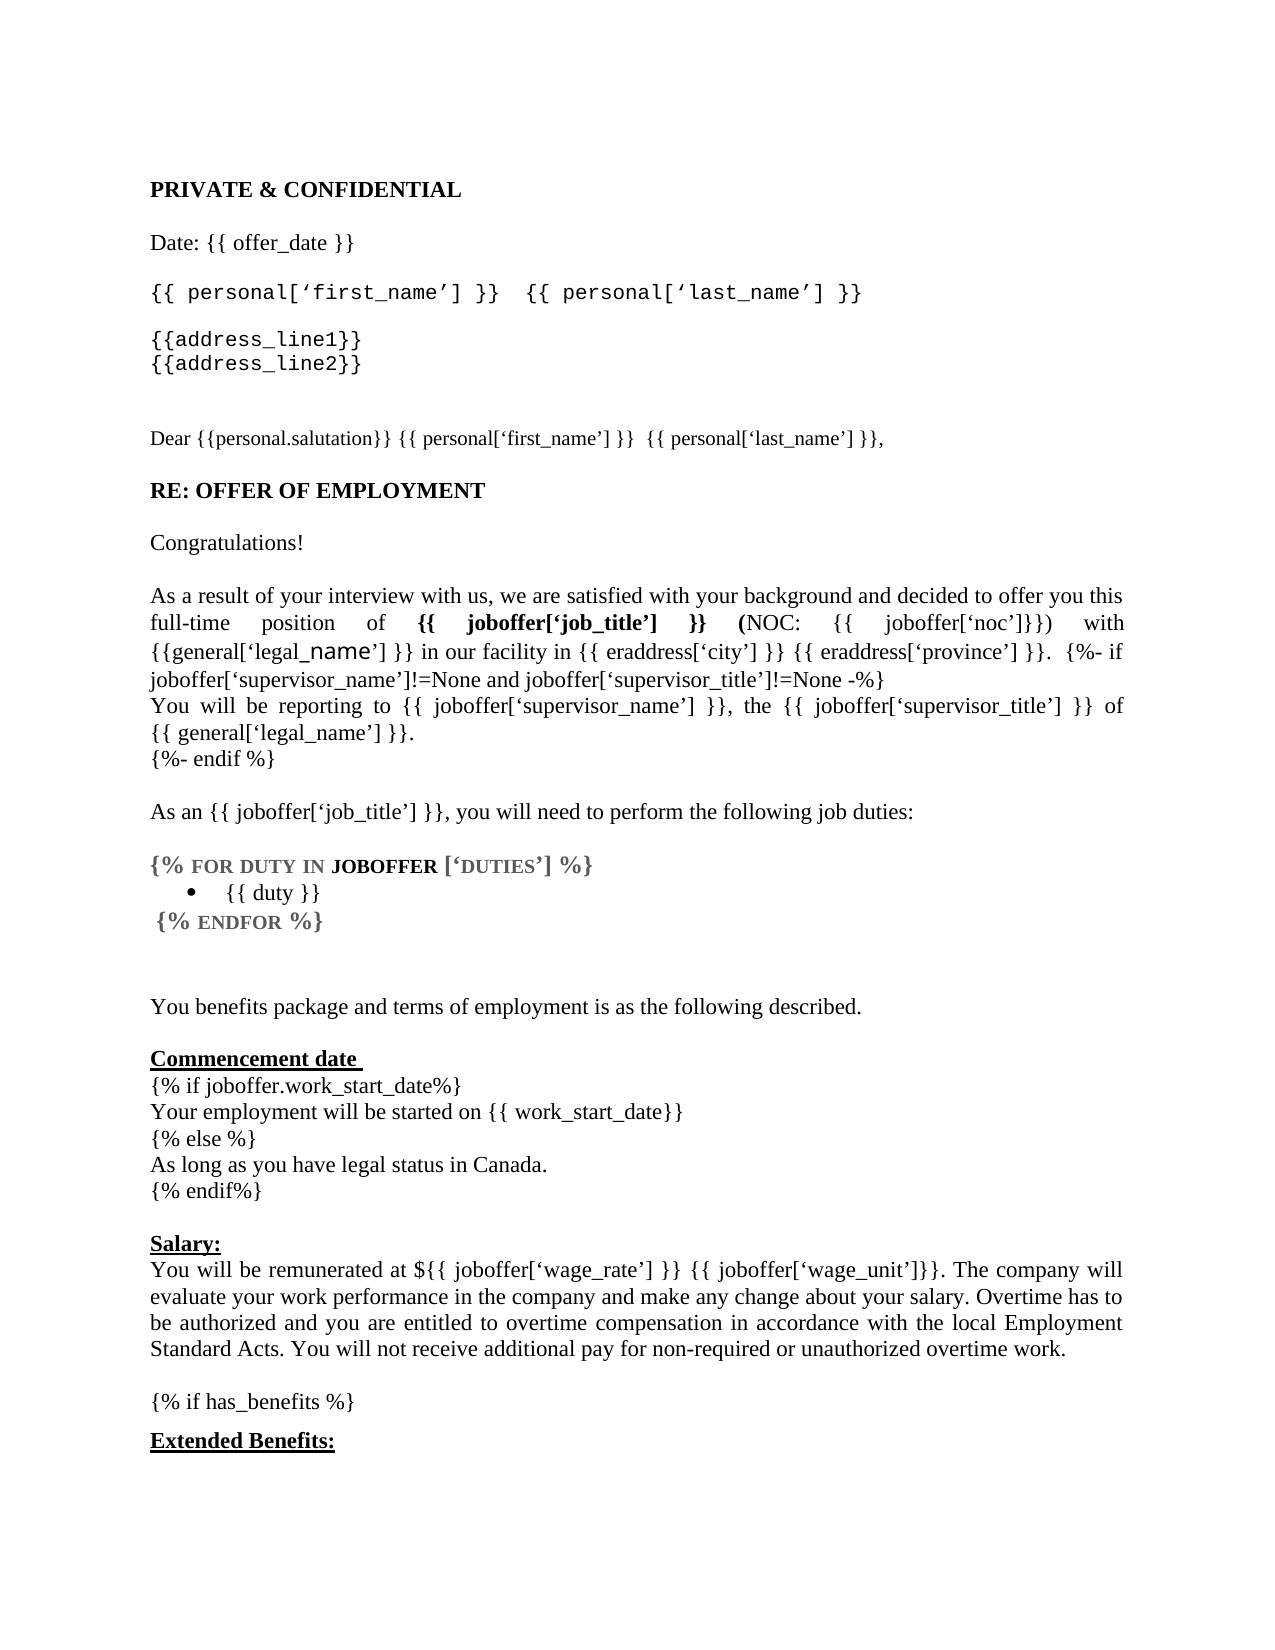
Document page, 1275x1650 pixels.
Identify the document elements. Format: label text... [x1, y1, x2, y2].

text {{address_line2}} [150, 353, 1125, 376]
text {% if joboffer.work_start_date%} [150, 1072, 1125, 1098]
text Salary: [150, 1230, 1125, 1256]
text You will be remunerated at ${{ joboffer[‘wage_rate’] }} {{ joboffer[‘wage_unit’]}}. The company will evaluate your work performance in the company and make any change about your salary. Overtime has to be authorized and you are entitled to overtime compensation in accordance with the local Employment Standard Acts. You will not receive additional pay for non-required or unauthorized overtime work. [150, 1256, 1125, 1362]
text As long as you have legal status in Canada. [150, 1151, 1125, 1177]
text {{ personal[‘first_name’] }} {{ personal[‘last_name’] }} [150, 282, 1125, 305]
text As an {{ joboffer[‘job_title’] }}, you will need to perform the following job duties: [150, 798, 1125, 824]
text Your employment will be started on {{ work_start_date}} [150, 1098, 1125, 1124]
text RE: OFFER OF EMPLOYMENT [150, 477, 1125, 503]
text PRIVATE & CONFIDENTIAL [150, 176, 1125, 203]
subtitle {% for duty in joboffer [‘duties’] %} [150, 851, 1125, 879]
text {% else %} [150, 1124, 1125, 1151]
text {% endif%} [150, 1177, 1125, 1204]
text Congratulations! [150, 529, 1125, 556]
list {{ duty }} [187, 879, 1125, 906]
text You will be reporting to {{ joboffer[‘supervisor_name’] }}, the {{ joboffer[‘supervisor_title’] }} of {{ general[‘legal_name’] }}. [150, 692, 1125, 745]
text Date: {{ offer_date }} [150, 229, 1125, 255]
text You benefits package and terms of employment is as the following described. [150, 993, 1125, 1019]
text Commencement date [150, 1046, 1125, 1072]
subtitle {% endfor %} [150, 906, 1125, 934]
text As a result of your interview with us, we are satisfied with your background and decided to offer you this full-time position of {{ joboffer[‘job_title’] }} (NOC: {{ joboffer[‘noc’]}}) with {{general[‘legal_name’] }} in our facility in {{ eraddress[‘city’] }} {{ eraddress[‘province’] }}. {%- if joboffer[‘supervisor_name’]!=None and joboffer[‘supervisor_title’]!=None -%} [150, 582, 1125, 692]
text {{address_line1}} [150, 329, 1125, 353]
text {%- endif %} [150, 745, 1125, 772]
text Extended Benefits: [150, 1428, 1125, 1454]
text {% if has_benefits %} [150, 1388, 1139, 1414]
text Dear {{personal.salutation}} {{ personal[‘first_name’] }} {{ personal[‘last_name’] }}, [150, 426, 1125, 450]
